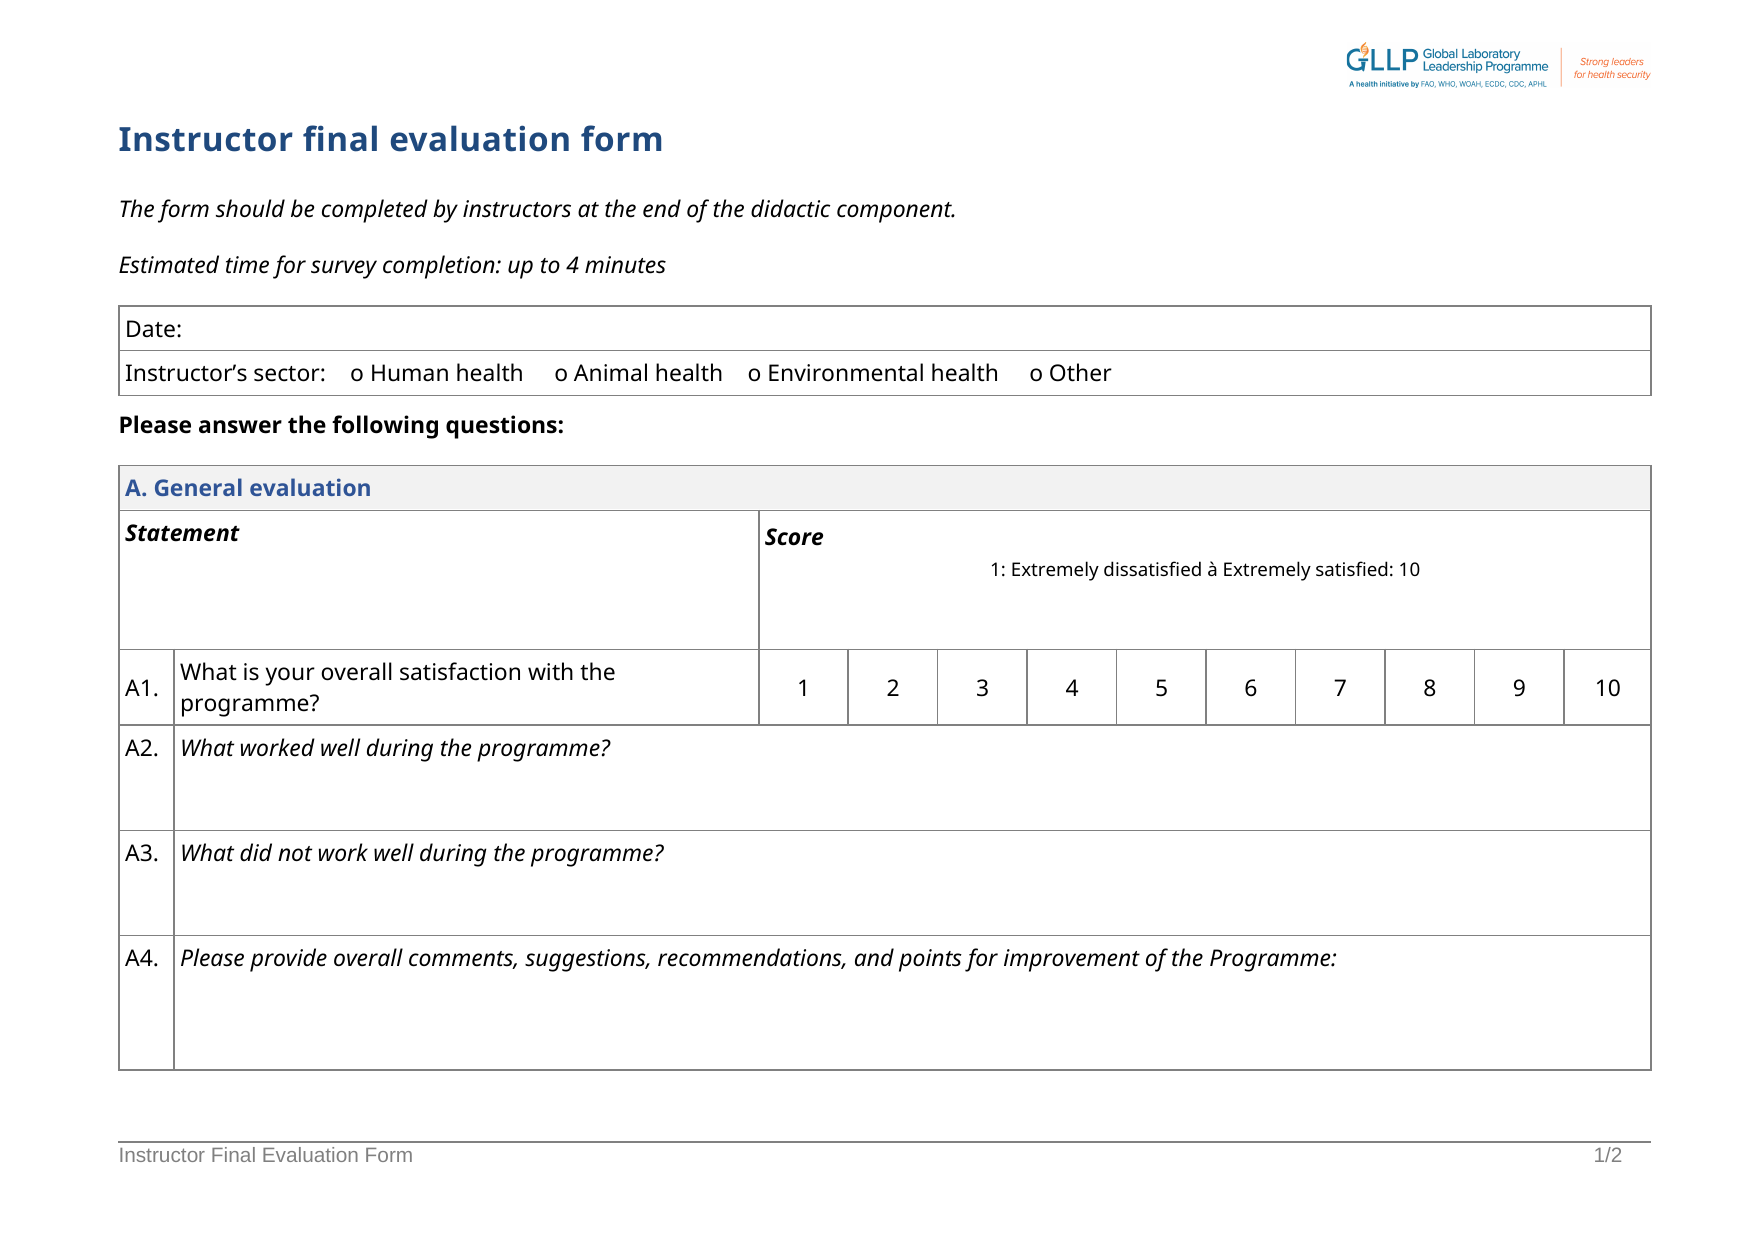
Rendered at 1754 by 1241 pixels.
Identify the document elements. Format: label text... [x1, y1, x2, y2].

table_cell What did not work well during the programme? [175, 831, 1650, 934]
table_cell A4. [120, 936, 173, 1069]
table_cell 2 [849, 650, 937, 724]
table_cell 9 [1475, 650, 1563, 724]
table_header A. General evaluation [120, 466, 1650, 509]
table_cell 3 [938, 650, 1026, 724]
table_cell 1 [760, 650, 847, 724]
text The form should be completed by instructors at the end of the didactic component. [118, 193, 1651, 224]
table_cell 5 [1117, 650, 1205, 724]
text Estimated time for survey completion: up to 4 minutes [118, 249, 1651, 280]
picture [1346, 42, 1651, 88]
table_header Date: [120, 307, 1650, 350]
table_cell Instructor’s sector: o Human health o Animal health o Environmental health o Other [120, 351, 1650, 394]
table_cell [175, 936, 1650, 1069]
text Please answer the following questions: [118, 408, 1651, 440]
table_cell 8 [1386, 650, 1474, 724]
table_cell A3. [120, 831, 173, 934]
table_cell Statement [120, 511, 758, 648]
table_cell 4 [1028, 650, 1116, 724]
table_cell A2. [120, 726, 173, 829]
table_cell 7 [1296, 650, 1384, 724]
table_cell 10 [1565, 650, 1650, 724]
title Instructor final evaluation form [118, 116, 1651, 161]
table_cell Score 1: Extremely dissatisfied à Extremely satisfied: 10 [760, 511, 1650, 648]
table_cell What is your overall satisfaction with the programme? [175, 650, 758, 724]
table_cell What worked well during the programme? [175, 726, 1650, 829]
table_cell A1. [120, 650, 173, 724]
table_cell 6 [1207, 650, 1295, 724]
